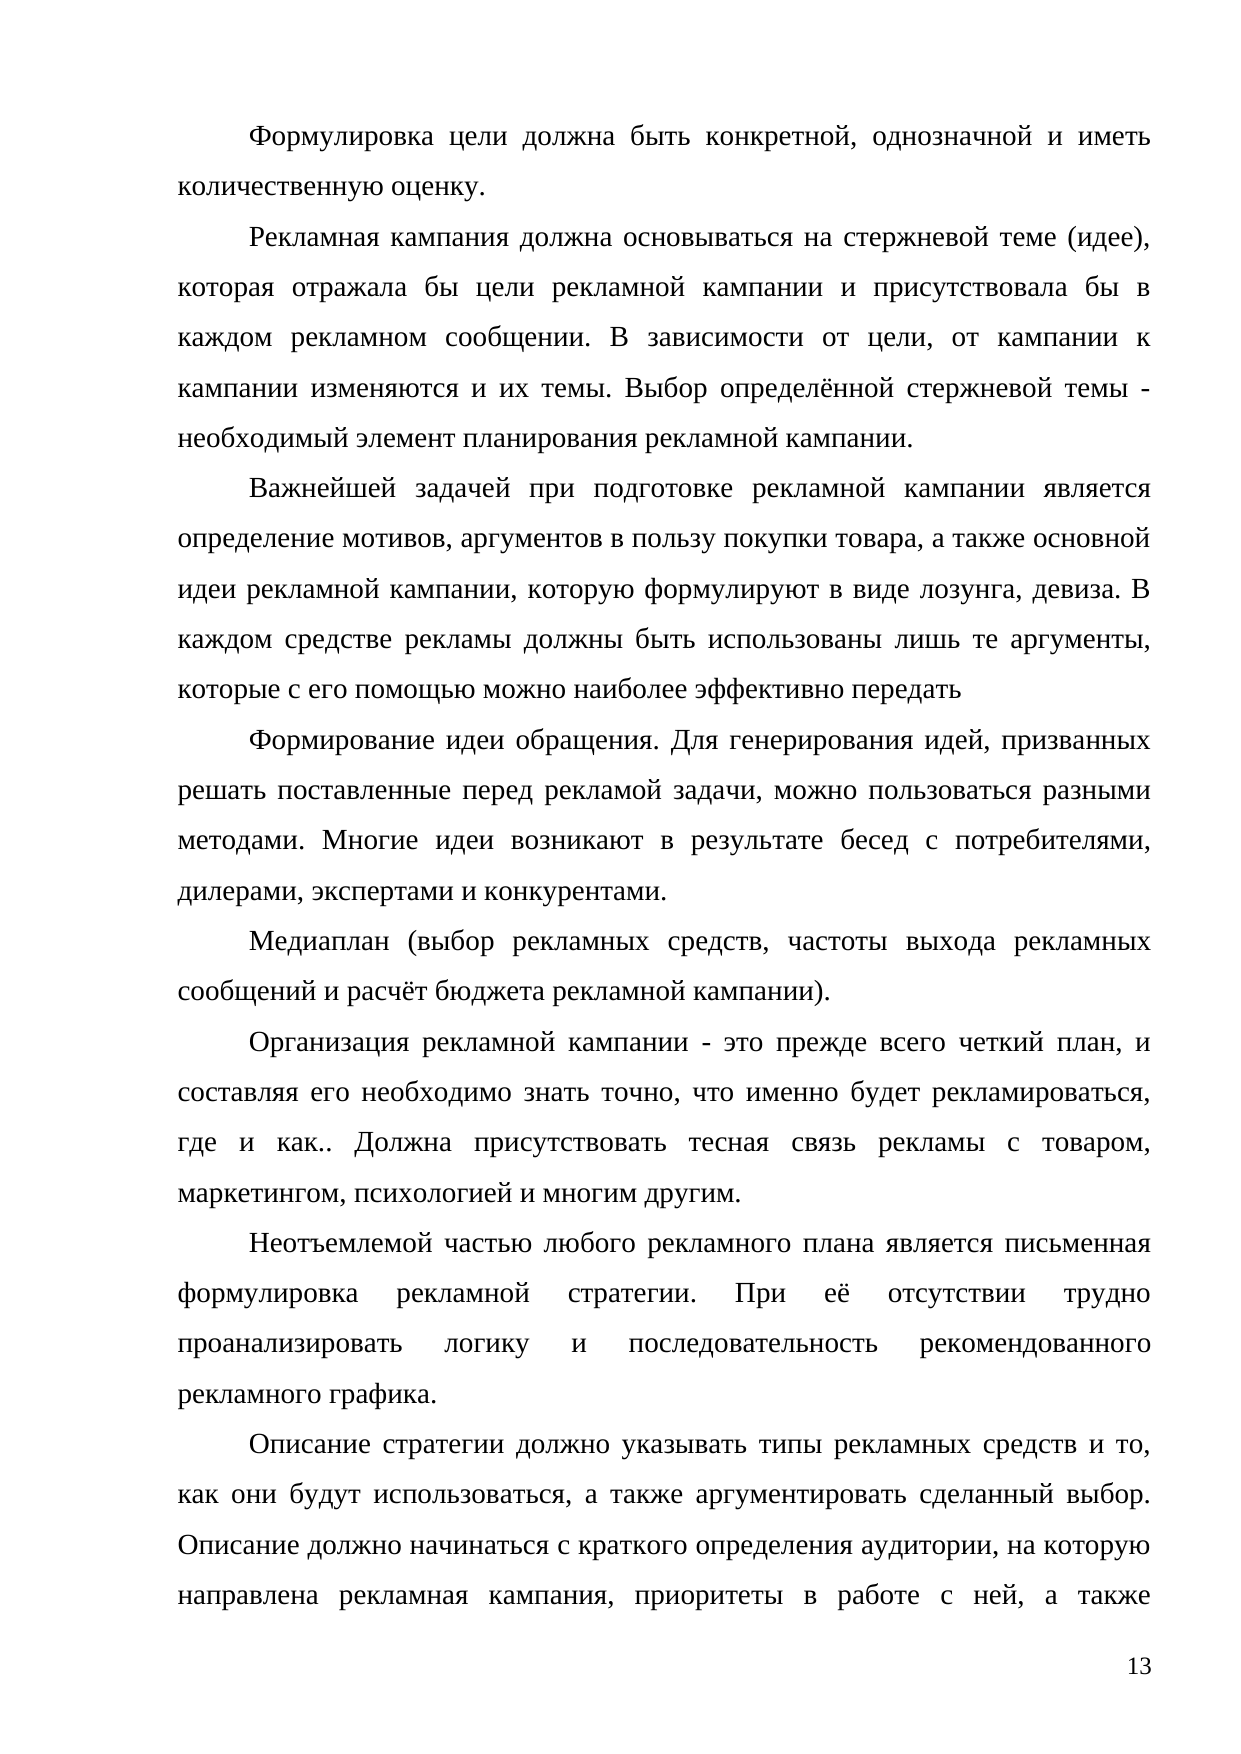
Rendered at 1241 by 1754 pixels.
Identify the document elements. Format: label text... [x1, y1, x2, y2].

text Рекламная кампания должна основываться на стержневой теме (идее), которая отражала бы цели рекламной кампании и присутствовала бы в каждом рекламном сообщении. В зависимости от цели, от кампании к кампании изменяются и их темы. Выбор определённой стержневой темы - необходимый элемент планирования рекламной кампании. [177, 219, 1152, 453]
text Формирование идеи обращения. Для генерирования идей, призванных решать поставленные перед рекламой задачи, можно пользоваться разными методами. Многие идеи возникают в результате бесед с потребителями, дилерами, экспертами и конкурентами. [177, 722, 1152, 906]
text Важнейшей задачей при подготовке рекламной кампании является определение мотивов, аргументов в пользу покупки товара, а также основной идеи рекламной кампании, которую формулируют в виде лозунга, девиза. В каждом средстве рекламы должны быть использованы лишь те аргументы, которые с его помощью можно наиболее эффективно передать [177, 470, 1152, 705]
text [177, 1426, 1152, 1611]
text Неотъемлемой частью любого рекламного плана является письменная формулировка рекламной стратегии. При её отсутствии трудно проанализировать логику и последовательность рекомендованного рекламного графика. [177, 1225, 1152, 1409]
text Организация рекламной кампании - это прежде всего четкий план, и составляя его необходимо знать точно, что именно будет рекламироваться, где и как.. Должна присутствовать тесная связь рекламы с товаром, маркетингом, психологией и многим другим. [177, 1024, 1152, 1208]
text Медиаплан (выбор рекламных средств, частоты выхода рекламных сообщений и расчёт бюджета рекламной кампании). [177, 923, 1152, 1007]
text Формулировка цели должна быть конкретной, однозначной и иметь количественную оценку. [177, 118, 1152, 202]
